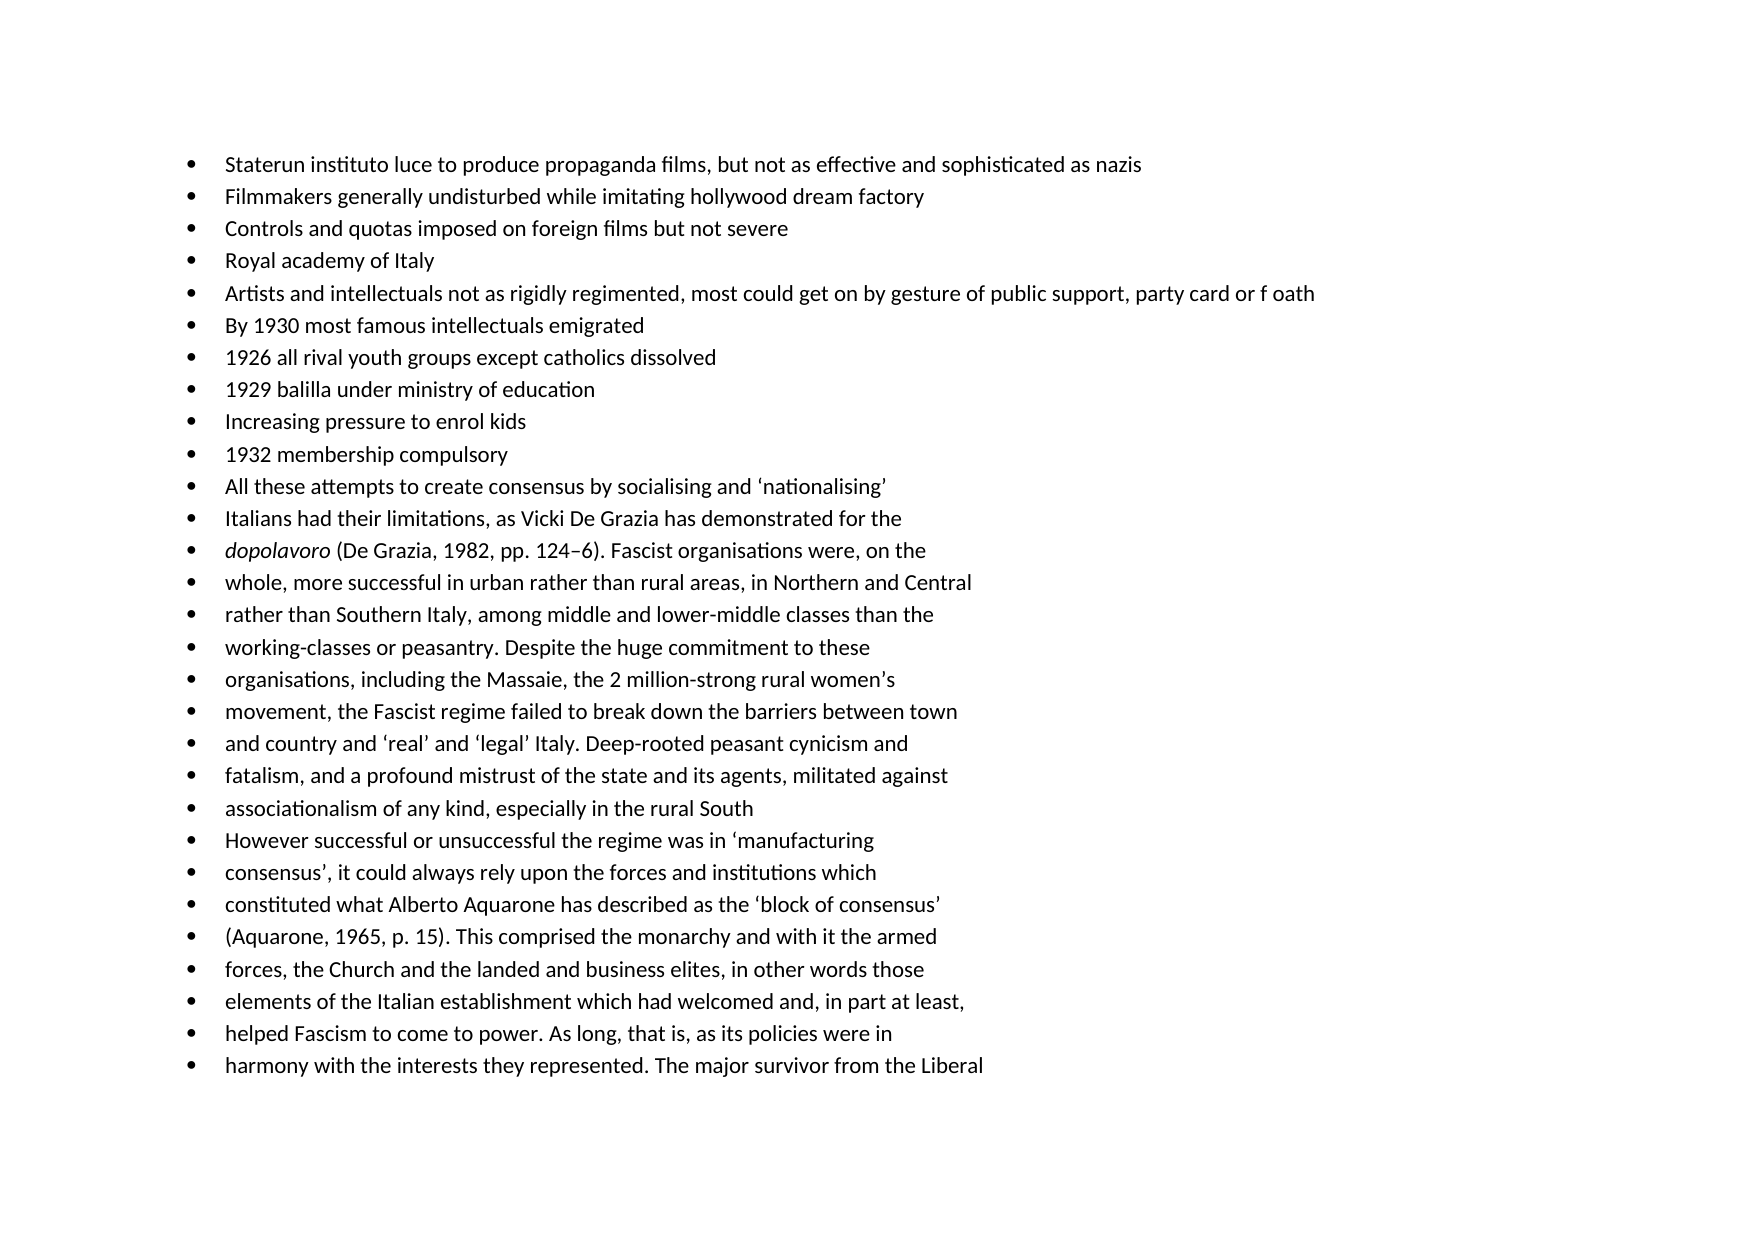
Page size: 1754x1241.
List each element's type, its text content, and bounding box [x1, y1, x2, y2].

list helped Fascism to come to power. As long, that is, as its policies were in [187, 1019, 1604, 1047]
list dopolavoro (De Grazia, 1982, pp. 124–6). Fascist organisations were, on the [187, 536, 1604, 564]
list All these attempts to create consensus by socialising and ‘nationalising’ [187, 472, 1604, 500]
list harmony with the interests they represented. The major survivor from the Liberal [187, 1051, 1604, 1079]
list whole, more successful in urban rather than rural areas, in Northern and Central [187, 568, 1604, 596]
list organisations, including the Massaie, the 2 million-strong rural women’s [187, 665, 1604, 693]
list consensus’, it could always rely upon the forces and institutions which [187, 858, 1604, 886]
list Increasing pressure to enrol kids [187, 407, 1604, 436]
list movement, the Fascist regime failed to break down the barriers between town [187, 697, 1604, 725]
list (Aquarone, 1965, p. 15). This comprised the monarchy and with it the armed [187, 922, 1604, 951]
list fatalism, and a profound mistrust of the state and its agents, militated against [187, 762, 1604, 789]
list working-classes or peasantry. Despite the huge commitment to these [187, 633, 1604, 661]
list Staterun instituto luce to produce propaganda films, but not as effective and sophisticated as nazis [187, 150, 1604, 178]
list Artists and intellectuals not as rigidly regimented, most could get on by gesture of public support, party card or f oath [187, 279, 1604, 307]
list associationalism of any kind, especially in the rural South [187, 794, 1604, 822]
list However successful or unsuccessful the regime was in ‘manufacturing [187, 826, 1604, 854]
list 1932 membership compulsory [187, 440, 1604, 468]
list Royal academy of Italy [187, 247, 1604, 274]
list forces, the Church and the landed and business elites, in other words those [187, 955, 1604, 983]
list Filmmakers generally undisturbed while imitating hollywood dream factory [187, 182, 1604, 210]
list elements of the Italian establishment which had welcomed and, in part at least, [187, 987, 1604, 1015]
list Italians had their limitations, as Vicki De Grazia has demonstrated for the [187, 504, 1604, 532]
list constituted what Alberto Aquarone has described as the ‘block of consensus’ [187, 890, 1604, 918]
list By 1930 most famous intellectuals emigrated [187, 311, 1604, 339]
list and country and ‘real’ and ‘legal’ Italy. Deep-rooted peasant cynicism and [187, 729, 1604, 757]
list 1929 balilla under ministry of education [187, 375, 1604, 403]
list rather than Southern Italy, among middle and lower-middle classes than the [187, 601, 1604, 629]
list 1926 all rival youth groups except catholics dissolved [187, 343, 1604, 371]
list Controls and quotas imposed on foreign films but not severe [187, 214, 1604, 242]
